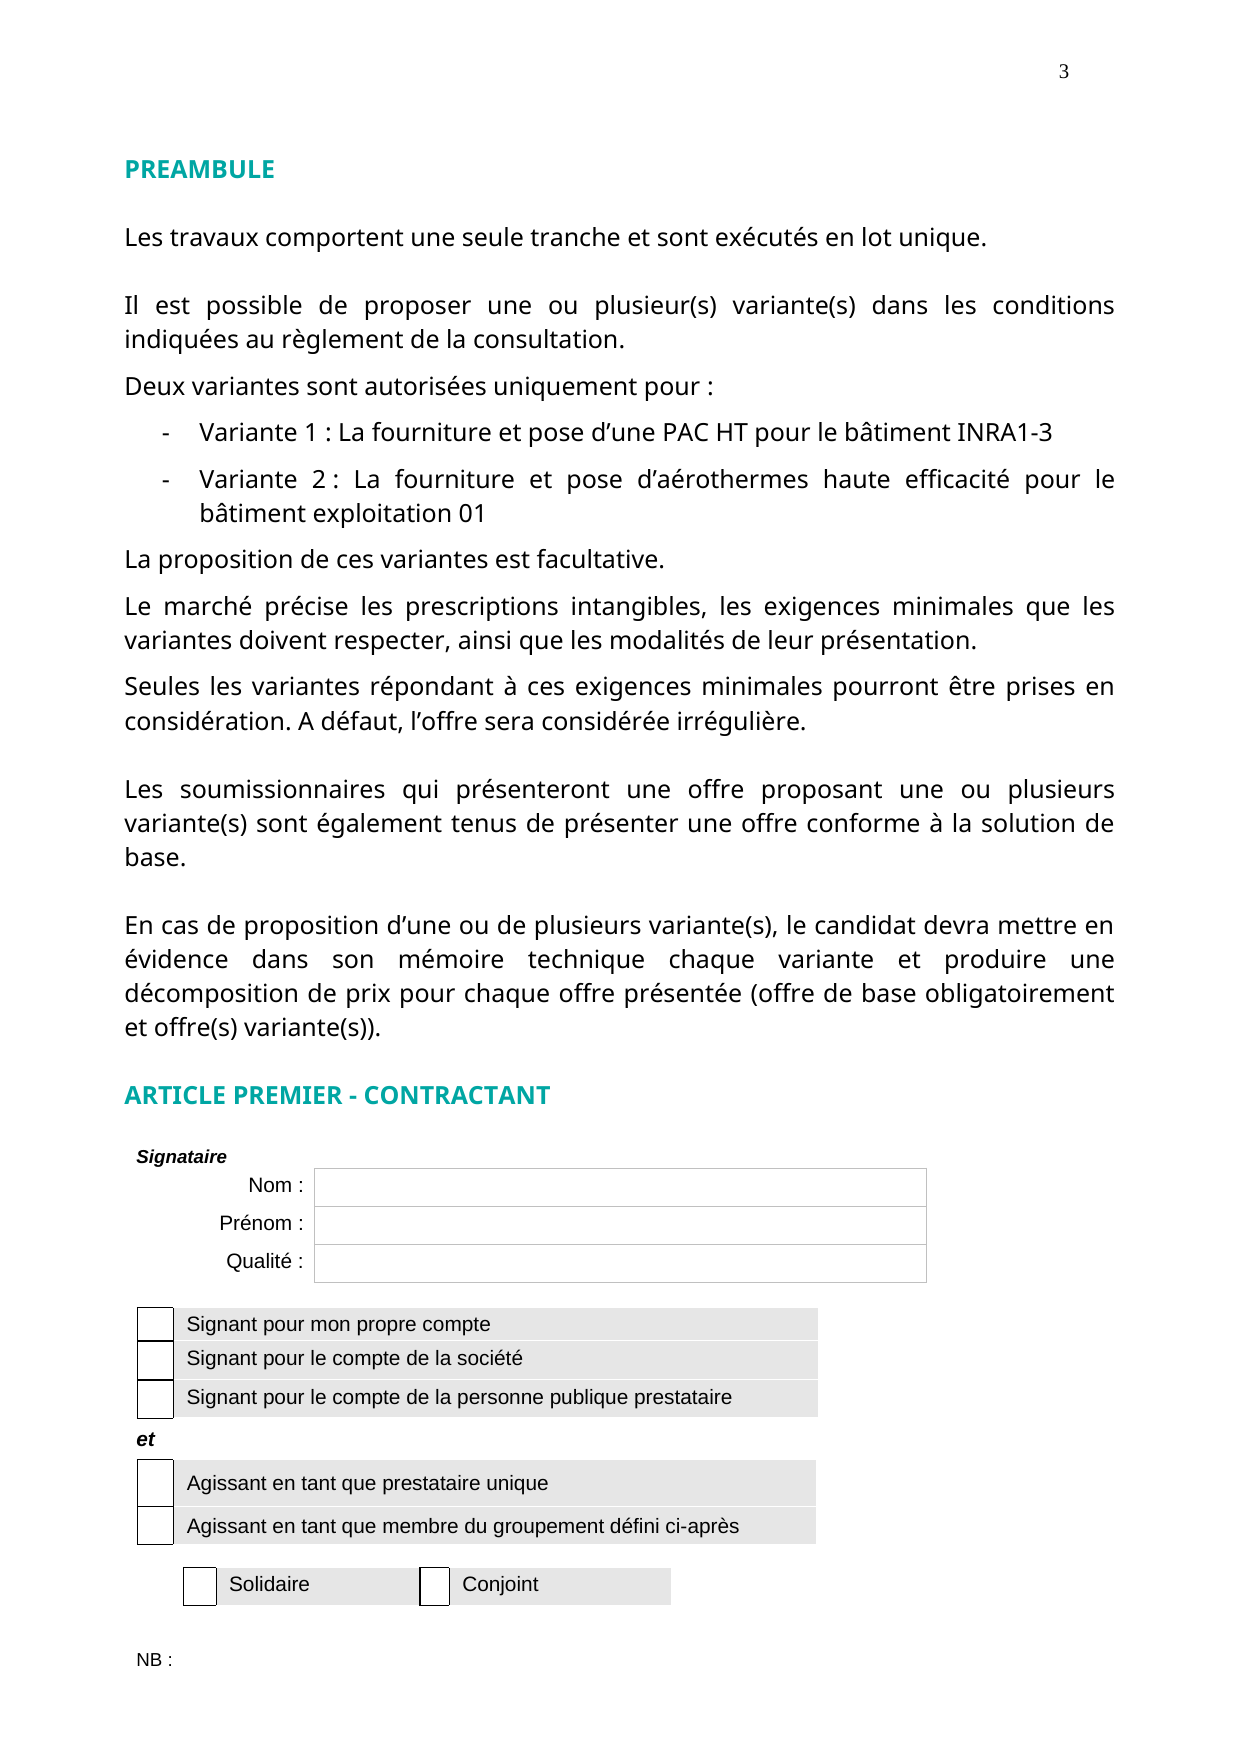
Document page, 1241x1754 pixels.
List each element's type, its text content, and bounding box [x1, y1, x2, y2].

text Les travaux comportent une seule tranche et sont exécutés en lot unique. [124, 219, 1116, 253]
table_cell [315, 1207, 926, 1244]
text Signataire [136, 1146, 1104, 1167]
table_header Solidaire [217, 1568, 419, 1605]
table_header [184, 1568, 216, 1605]
text PREAMBULE [124, 151, 1116, 185]
list Variante 1 : La fourniture et pose d’une PAC HT pour le bâtiment INRA1-3 [162, 415, 1116, 449]
text ARTICLE PREMIER - CONTRACTANT [124, 1078, 1116, 1112]
table_cell Signant pour le compte de la personne publique prestataire [174, 1380, 818, 1417]
text Il est possible de proposer une ou plusieur(s) variante(s) dans les conditions indiquées au règlement de la consultation. [124, 287, 1116, 356]
table_cell Agissant en tant que membre du groupement défini ci-après [174, 1507, 816, 1544]
table_header [315, 1169, 926, 1206]
text Le marché précise les prescriptions intangibles, les exigences minimales que les variantes doivent respecter, ainsi que les modalités de leur présentation. [124, 588, 1116, 657]
table_header Conjoint [450, 1568, 671, 1605]
text La proposition de ces variantes est facultative. [124, 542, 1116, 576]
table_cell [138, 1381, 173, 1417]
text Deux variantes sont autorisées uniquement pour : [124, 368, 1116, 402]
text et [136, 1427, 1104, 1451]
text NB : [136, 1649, 1104, 1671]
text Les soumissionnaires qui présenteront une offre proposant une ou plusieurs variante(s) sont également tenus de présenter une offre conforme à la solution de base. [124, 771, 1116, 873]
table_header Agissant en tant que prestataire unique [174, 1460, 816, 1506]
table_header [138, 1308, 173, 1340]
table_header Signant pour mon propre compte [174, 1308, 818, 1340]
table_header [421, 1568, 449, 1605]
table_cell Signant pour le compte de la société [174, 1341, 818, 1379]
table_cell [315, 1245, 926, 1282]
table_header [138, 1460, 173, 1506]
table_cell [138, 1507, 173, 1544]
table_header Nom : [127, 1169, 314, 1206]
table_cell Prénom : [127, 1207, 314, 1244]
text Seules les variantes répondant à ces exigences minimales pourront être prises en considération. A défaut, l’offre sera considérée irrégulière. [124, 669, 1116, 737]
text En cas de proposition d’une ou de plusieurs variante(s), le candidat devra mettre en évidence dans son mémoire technique chaque variante et produire une décomposition de prix pour chaque offre présentée (offre de base obligatoirement et offre(s) variante(s)). [124, 907, 1116, 1044]
table_cell Qualité : [127, 1245, 314, 1282]
table_cell [138, 1342, 173, 1379]
list Variante 2 : La fourniture et pose d’aérothermes haute efficacité pour le bâtiment exploitation 01 [162, 461, 1116, 529]
